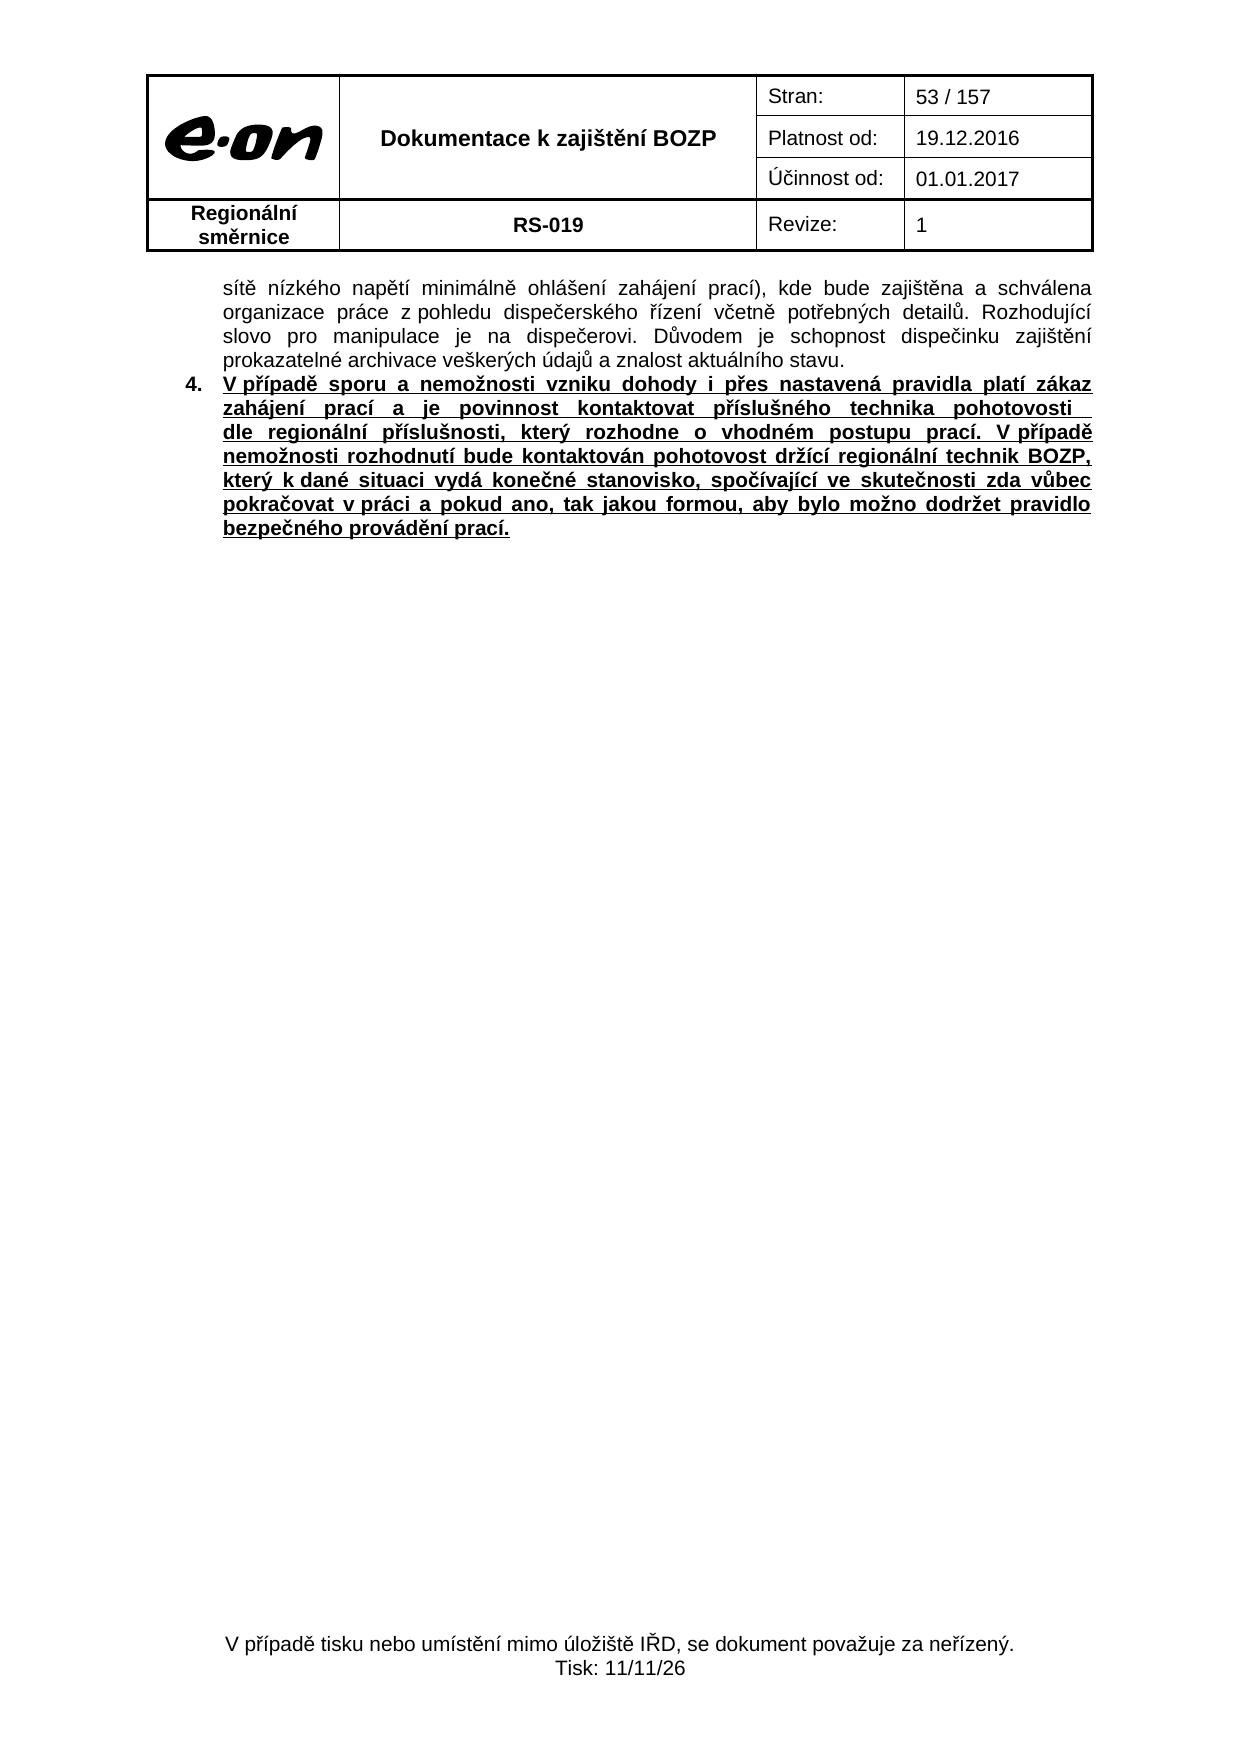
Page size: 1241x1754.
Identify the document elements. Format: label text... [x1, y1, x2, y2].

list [185, 276, 1092, 372]
list V případě sporu a nemožnosti vzniku dohody i přes nastavená pravidla platí zákaz zahájení prací a je povinnost kontaktovat příslušného technika pohotovosti dle regionální příslušnosti, který rozhodne o vhodném postupu prací. V případě nemožnosti rozhodnutí bude kontaktován pohotovost držící regionální technik BOZP, který k dané situaci vydá konečné stanovisko, spočívající ve skutečnosti zda vůbec pokračovat v práci a pokud ano, tak jakou formou, aby bylo možno dodržet pravidlo bezpečného provádění prací. [185, 372, 1092, 540]
